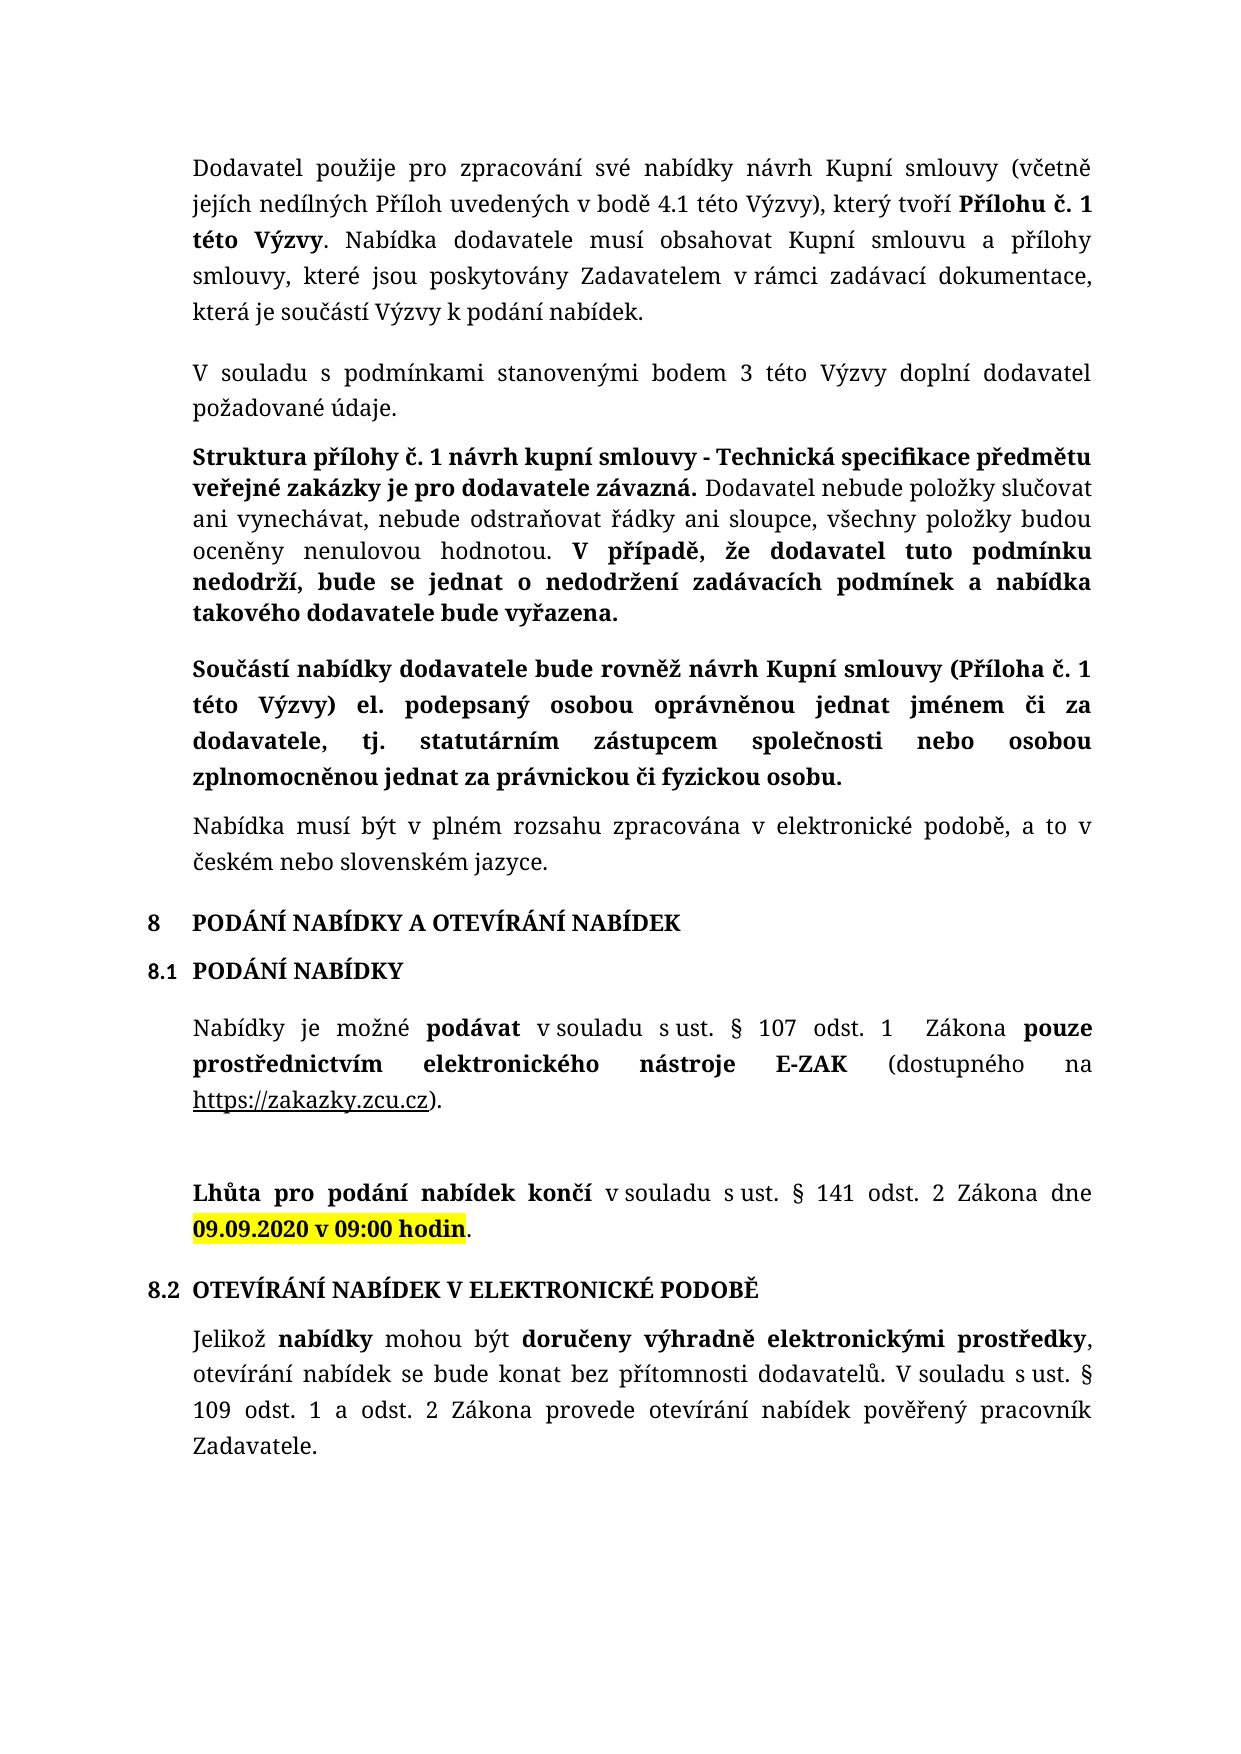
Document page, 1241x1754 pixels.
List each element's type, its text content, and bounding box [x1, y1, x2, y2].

text Struktura přílohy č. 1 návrh kupní smlouvy - Technická specifikace předmětu veřejné zakázky je pro dodavatele závazná. Dodavatel nebude položky slučovat ani vynechávat, nebude odstraňovat řádky ani sloupce, všechny položky budou oceněny nenulovou hodnotou. V případě, že dodavatel tuto podmínku nedodrží, bude se jednat o nedodržení zadávacích podmínek a nabídka takového dodavatele bude vyřazena. [192, 441, 1093, 628]
text Lhůta pro podání nabídek končí v souladu s ust. § 141 odst. 2 Zákona dne 09.09.2020 v 09:00 hodin. [193, 1177, 1093, 1244]
text Součástí nabídky dodavatele bude rovněž návrh Kupní smlouvy (Příloha č. 1 této Výzvy) el. podepsaný osobou oprávněnou jednat jménem či za dodavatele, tj. statutárním zástupcem společnosti nebo osobou zplnomocněnou jednat za právnickou či fyzickou osobu. [192, 653, 1093, 792]
text 8.1 PODÁNÍ NABÍDKY [148, 955, 1093, 986]
text Nabídky je možné podávat v souladu s ust. § 107 odst. 1 Zákona pouze prostřednictvím elektronického nástroje E-ZAK (dostupného na https://zakazky.zcu.cz). [193, 1012, 1093, 1115]
subtitle 8 PODÁNÍ NABÍDKY A OTEVÍRÁNÍ NABÍDEK [147, 906, 1093, 938]
text Dodavatel použije pro zpracování své nabídky návrh Kupní smlouvy (včetně jejích nedílných Příloh uvedených v bodě 4.1 této Výzvy), který tvoří Přílohu č. 1 této Výzvy. Nabídka dodavatele musí obsahovat Kupní smlouvu a přílohy smlouvy, které jsou poskytovány Zadavatelem v rámci zadávací dokumentace, která je součástí Výzvy k podání nabídek. [192, 152, 1093, 327]
text V souladu s podmínkami stanovenými bodem 3 této Výzvy doplní dodavatel požadované údaje. [192, 356, 1093, 424]
text Nabídka musí být v plném rozsahu zpracována v elektronické podobě, a to v českém nebo slovenském jazyce. [193, 809, 1093, 877]
subtitle 8.2 OTEVÍRÁNÍ NABÍDEK V ELEKTRONICKÉ PODOBĚ [148, 1274, 1093, 1305]
text Jelikož nabídky mohou být doručeny výhradně elektronickými prostředky, otevírání nabídek se bude konat bez přítomnosti dodavatelů. V souladu s ust. § 109 odst. 1 a odst. 2 Zákona provede otevírání nabídek pověřený pracovník Zadavatele. [193, 1322, 1093, 1462]
